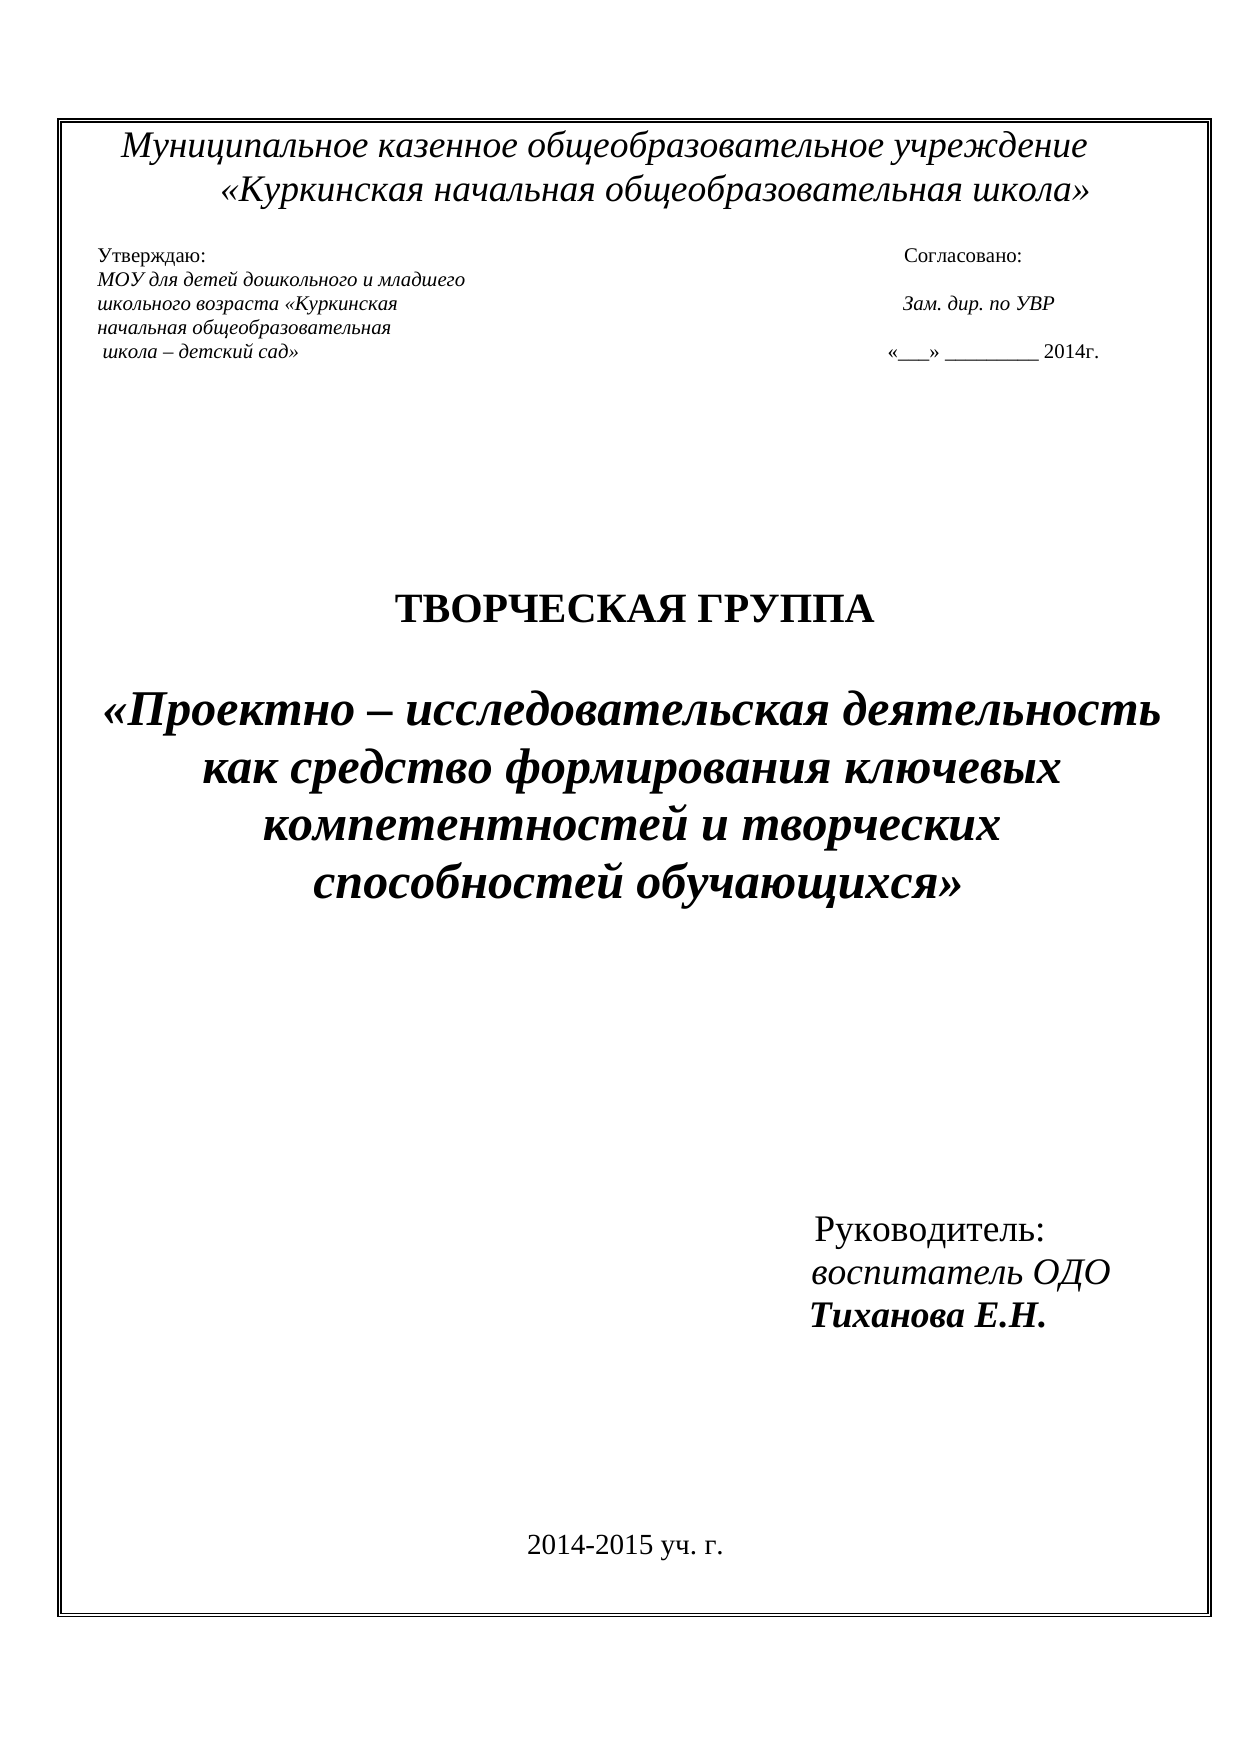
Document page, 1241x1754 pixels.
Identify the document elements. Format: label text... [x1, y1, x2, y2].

table_header Муниципальное казенное общеобразовательное учреждение «Куркинская начальная общеобразовательная школа» Утверждаю: Согласовано: МОУ для детей дошкольного и младшего школьного возраста «Куркинская Зам. дир. по УВР начальная общеобразовательная школа – детский сад» «___» _________ 2014г. ТВОРЧЕСКАЯ ГРУППА «Проектно – исследовательская деятельность как средство формирования ключевых компетентностей и творческих способностей обучающихся» Руководитель: воспитатель ОДО Тиханова Е.Н. 2014-2015 уч. г. [62, 123, 1207, 1612]
